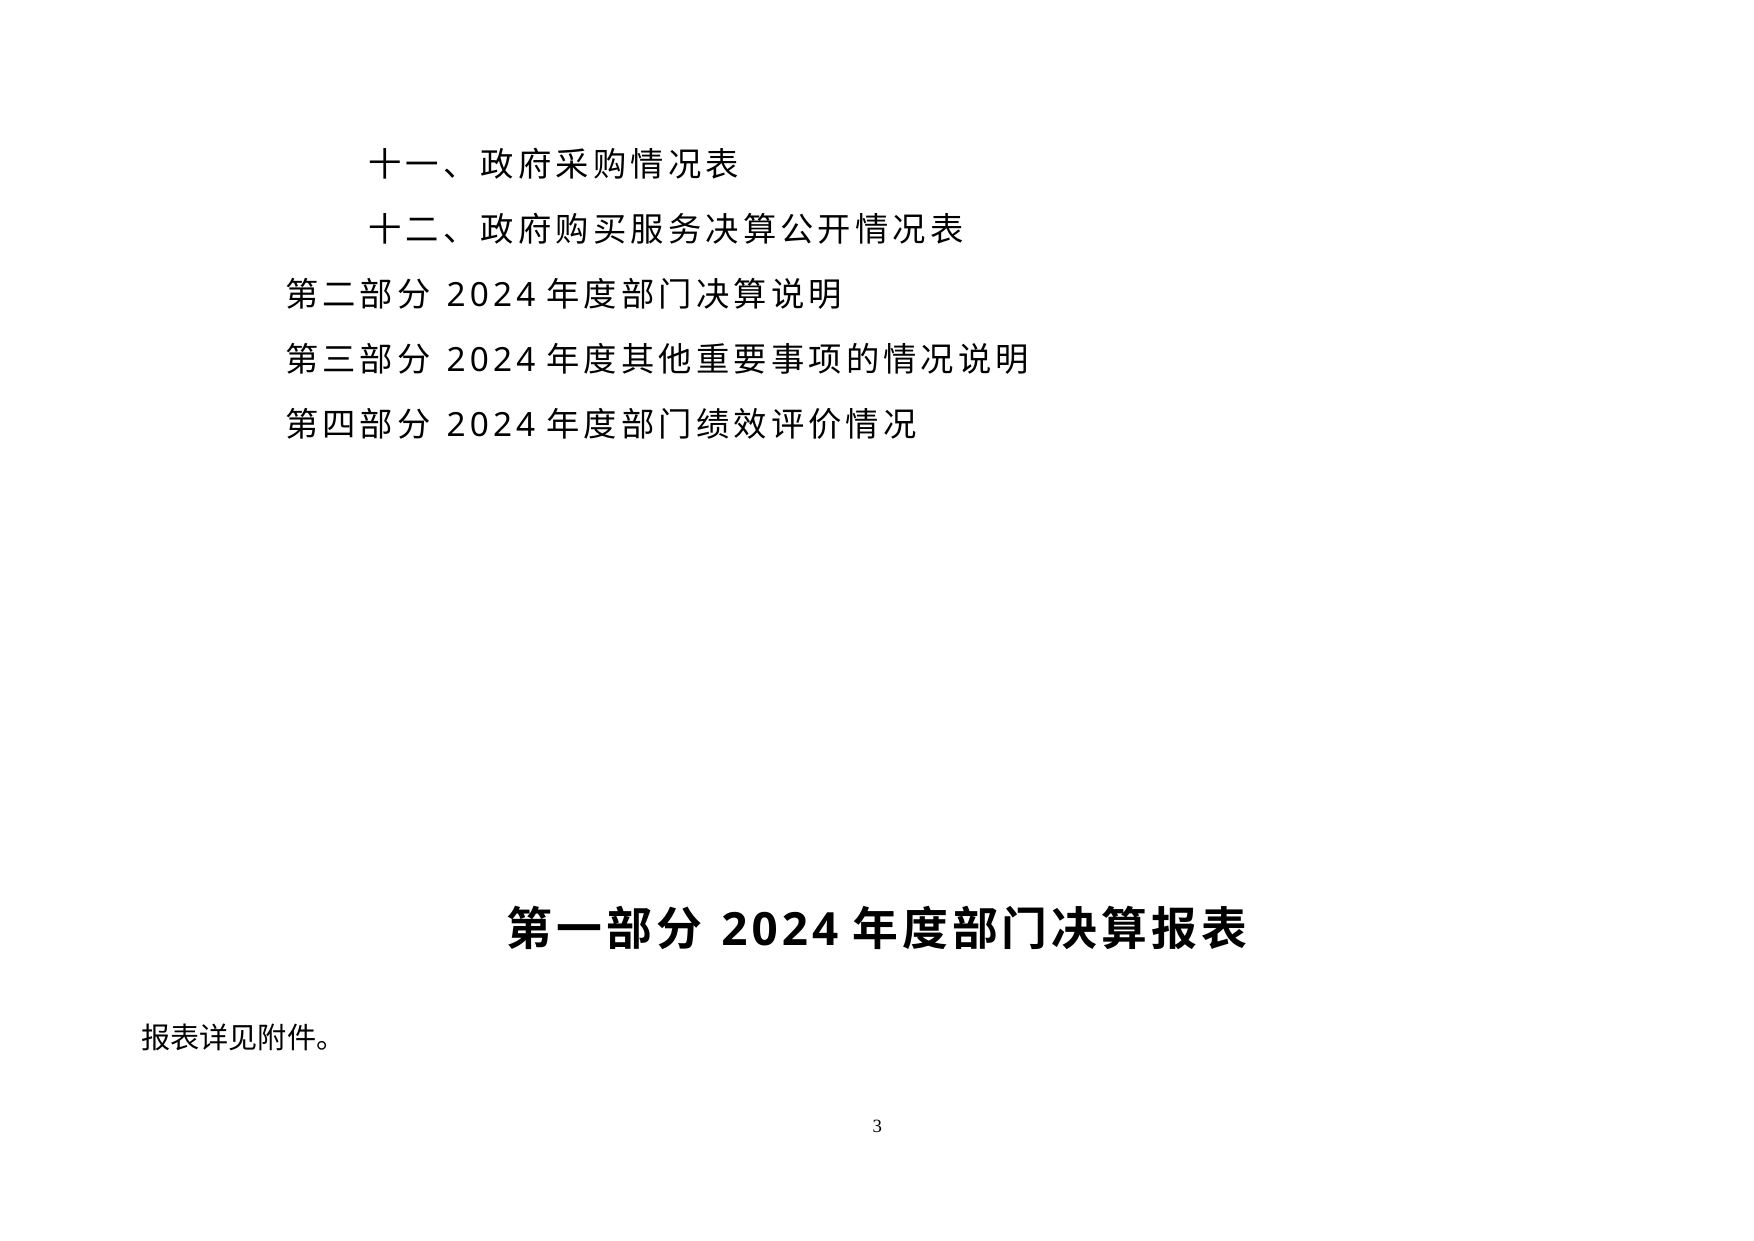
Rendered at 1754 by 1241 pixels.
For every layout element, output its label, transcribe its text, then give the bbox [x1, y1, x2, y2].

text 第一部分 2024年度部门决算报表 [118, 877, 1636, 974]
text 第四部分 2024年度部门绩效评价情况 [118, 389, 1636, 454]
text 第二部分 2024年度部门决算说明 [118, 259, 1636, 324]
text 第三部分 2024年度其他重要事项的情况说明 [118, 324, 1636, 389]
text 十一、政府采购情况表 [118, 129, 1636, 194]
subtitle 报表详见附件。 [118, 1003, 1636, 1068]
text 十二、政府购买服务决算公开情况表 [118, 194, 1636, 259]
